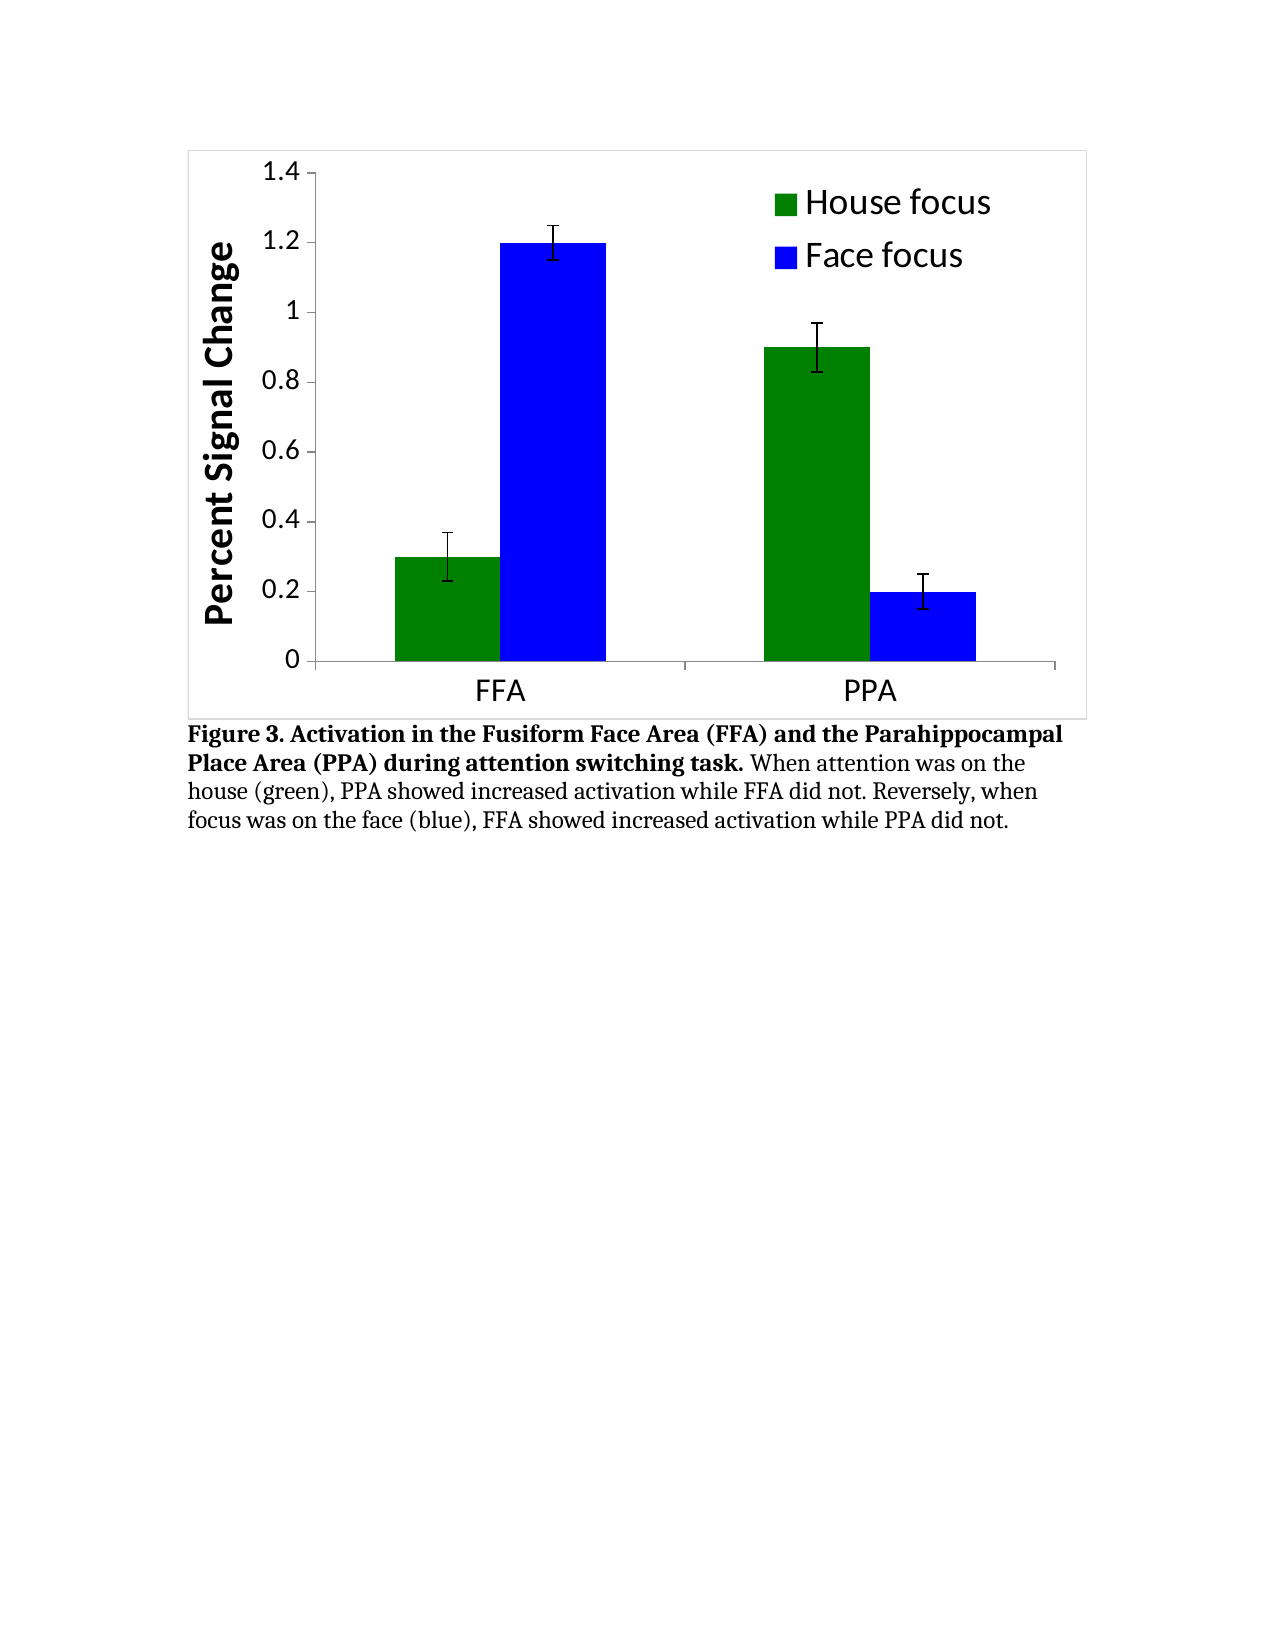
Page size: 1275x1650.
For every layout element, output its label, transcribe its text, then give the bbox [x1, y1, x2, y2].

text Figure 3. Activation in the Fusiform Face Area (FFA) and the Parahippocampal Place Area (PPA) during attention switching task. When attention was on the house (green), PPA showed increased activation while FFA did not. Reversely, when focus was on the face (blue), FFA showed increased activation while PPA did not. [187, 720, 1087, 835]
